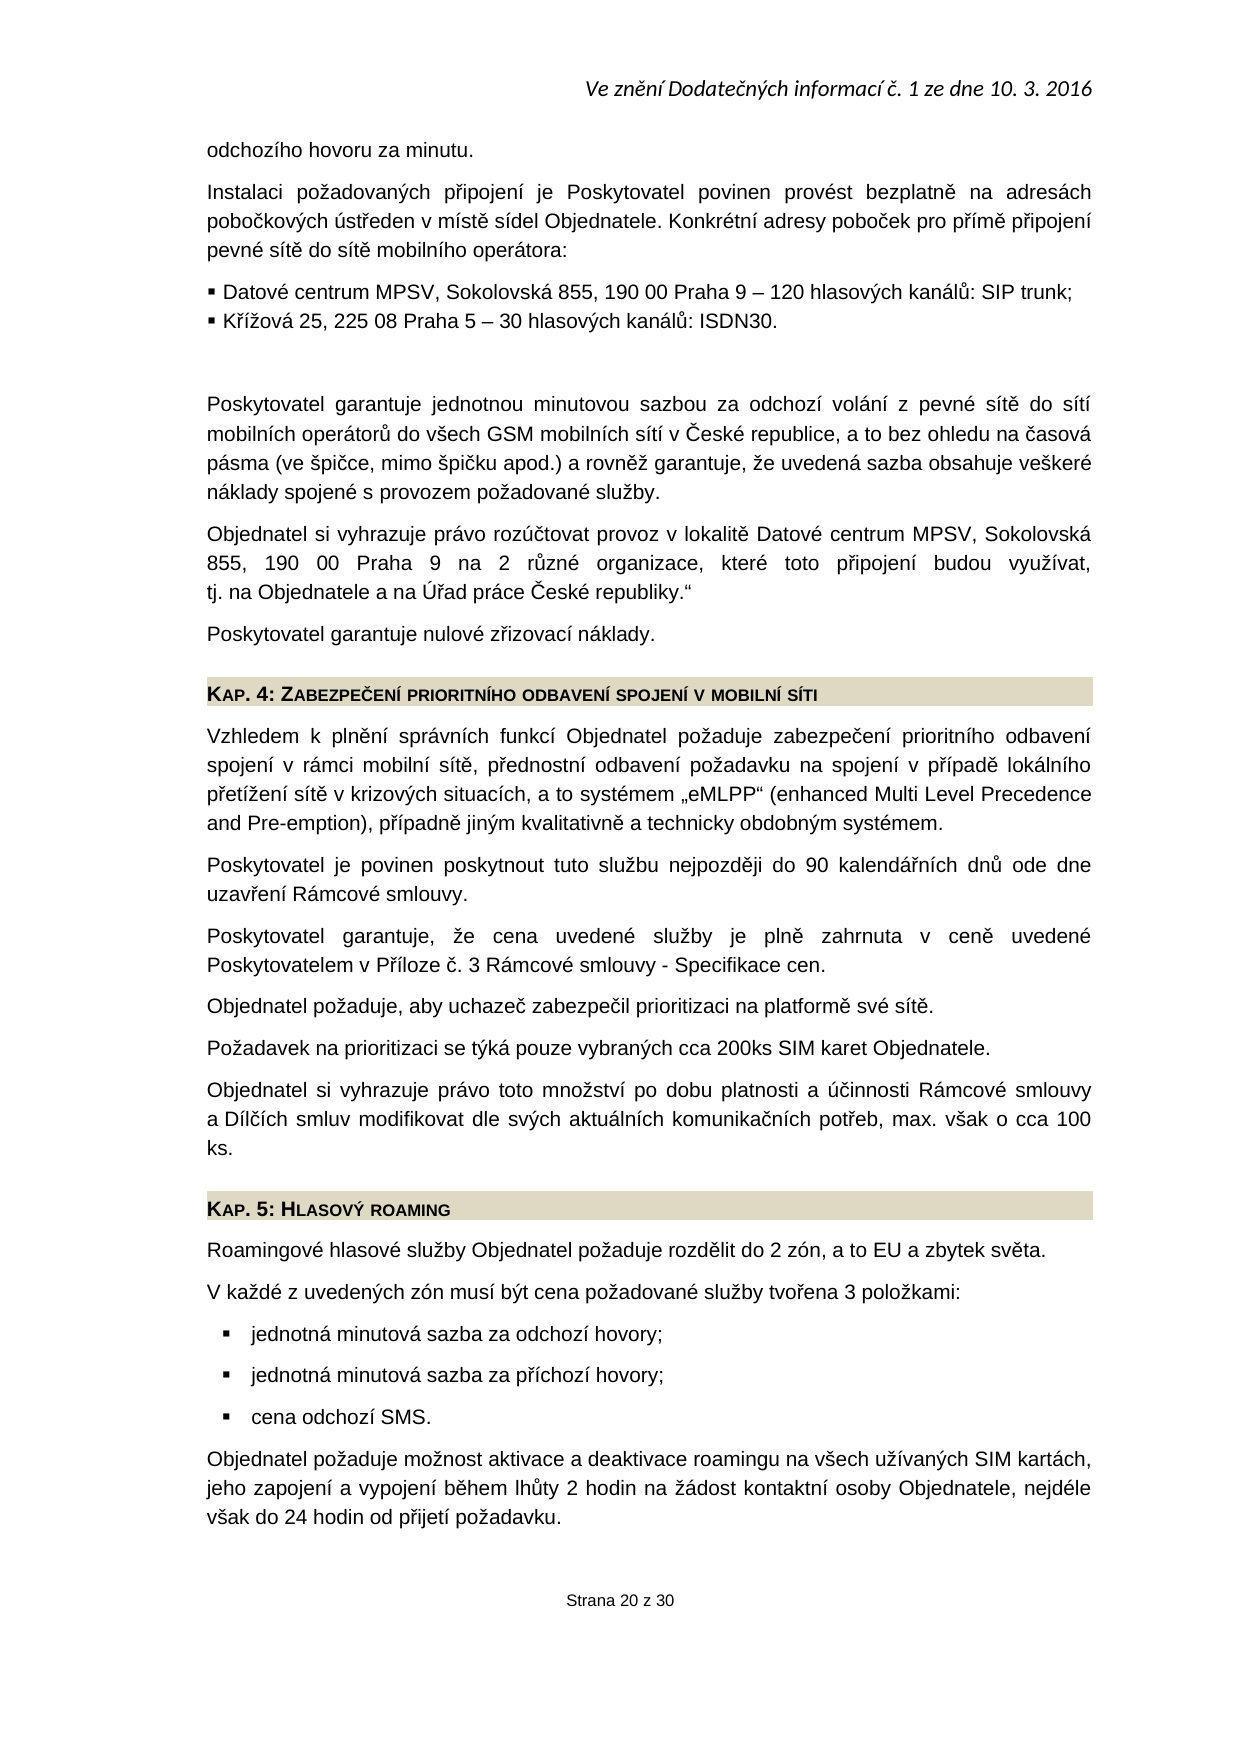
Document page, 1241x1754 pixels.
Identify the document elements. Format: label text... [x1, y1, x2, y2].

text Poskytovatel je povinen poskytnout tuto službu nejpozději do 90 kalendářních dnů ode dne uzavření Rámcové smlouvy. [207, 847, 1093, 906]
text Kap. 5: Hlasový roaming [207, 1191, 1093, 1220]
list cena odchozí SMS. [221, 1399, 1093, 1429]
text Instalaci požadovaných připojení je Poskytovatel povinen provést bezplatně na adresách pobočkových ústředen v místě sídel Objednatele. Konkrétní adresy poboček pro přímě připojení pevné sítě do sítě mobilního operátora: [207, 174, 1093, 262]
list Datové centrum MPSV, Sokolovská 855, 190 00 Praha 9 – 120 hlasových kanálů: SIP trunk; [207, 274, 1093, 304]
text Poskytovatel garantuje jednotnou minutovou sazbou za odchozí volání z pevné sítě do sítí mobilních operátorů do všech GSM mobilních sítí v České republice, a to bez ohledu na časová pásma (ve špičce, mimo špičku apod.) a rovněž garantuje, že uvedená sazba obsahuje veškeré náklady spojené s provozem požadované služby. [207, 387, 1093, 504]
list jednotná minutová sazba za odchozí hovory; [221, 1316, 1093, 1345]
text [207, 133, 1093, 162]
text V každé z uvedených zón musí být cena požadované služby tvořena 3 položkami: [207, 1274, 1093, 1304]
text Objednatel si vyhrazuje právo rozúčtovat provoz v lokalitě Datové centrum MPSV, Sokolovská 855, 190 00 Praha 9 na 2 různé organizace, které toto připojení budou využívat, tj. na Objednatele a na Úřad práce České republiky.“ [207, 516, 1093, 604]
text Objednatel požaduje, aby uchazeč zabezpečil prioritizaci na platformě své sítě. [207, 989, 1093, 1018]
text Požadavek na prioritizaci se týká pouze vybraných cca 200ks SIM karet Objednatele. [207, 1031, 1093, 1060]
text Roamingové hlasové služby Objednatel požaduje rozdělit do 2 zón, a to EU a zbytek světa. [207, 1233, 1093, 1262]
text Poskytovatel garantuje nulové zřizovací náklady. [207, 616, 1093, 645]
text Poskytovatel garantuje, že cena uvedené služby je plně zahrnuta v ceně uvedené Poskytovatelem v Příloze č. 3 Rámcové smlouvy - Specifikace cen. [207, 918, 1093, 977]
text Vzhledem k plnění správních funkcí Objednatel požaduje zabezpečení prioritního odbavení spojení v rámci mobilní sítě, přednostní odbavení požadavku na spojení v případě lokálního přetížení sítě v krizových situacích, a to systémem „eMLPP“ (enhanced Multi Level Precedence and Pre-emption), případně jiným kvalitativně a technicky obdobným systémem. [207, 718, 1093, 835]
list jednotná minutová sazba za příchozí hovory; [221, 1358, 1093, 1387]
text Objednatel si vyhrazuje právo toto množství po dobu platnosti a účinnosti Rámcové smlouvy a Dílčích smluv modifikovat dle svých aktuálních komunikačních potřeb, max. však o cca 100 ks. [207, 1072, 1093, 1160]
list Křížová 25, 225 08 Praha 5 – 30 hlasových kanálů: ISDN30. [207, 304, 1093, 333]
text Kap. 4: Zabezpečení prioritního odbavení spojení v mobilní síti [207, 677, 1093, 706]
